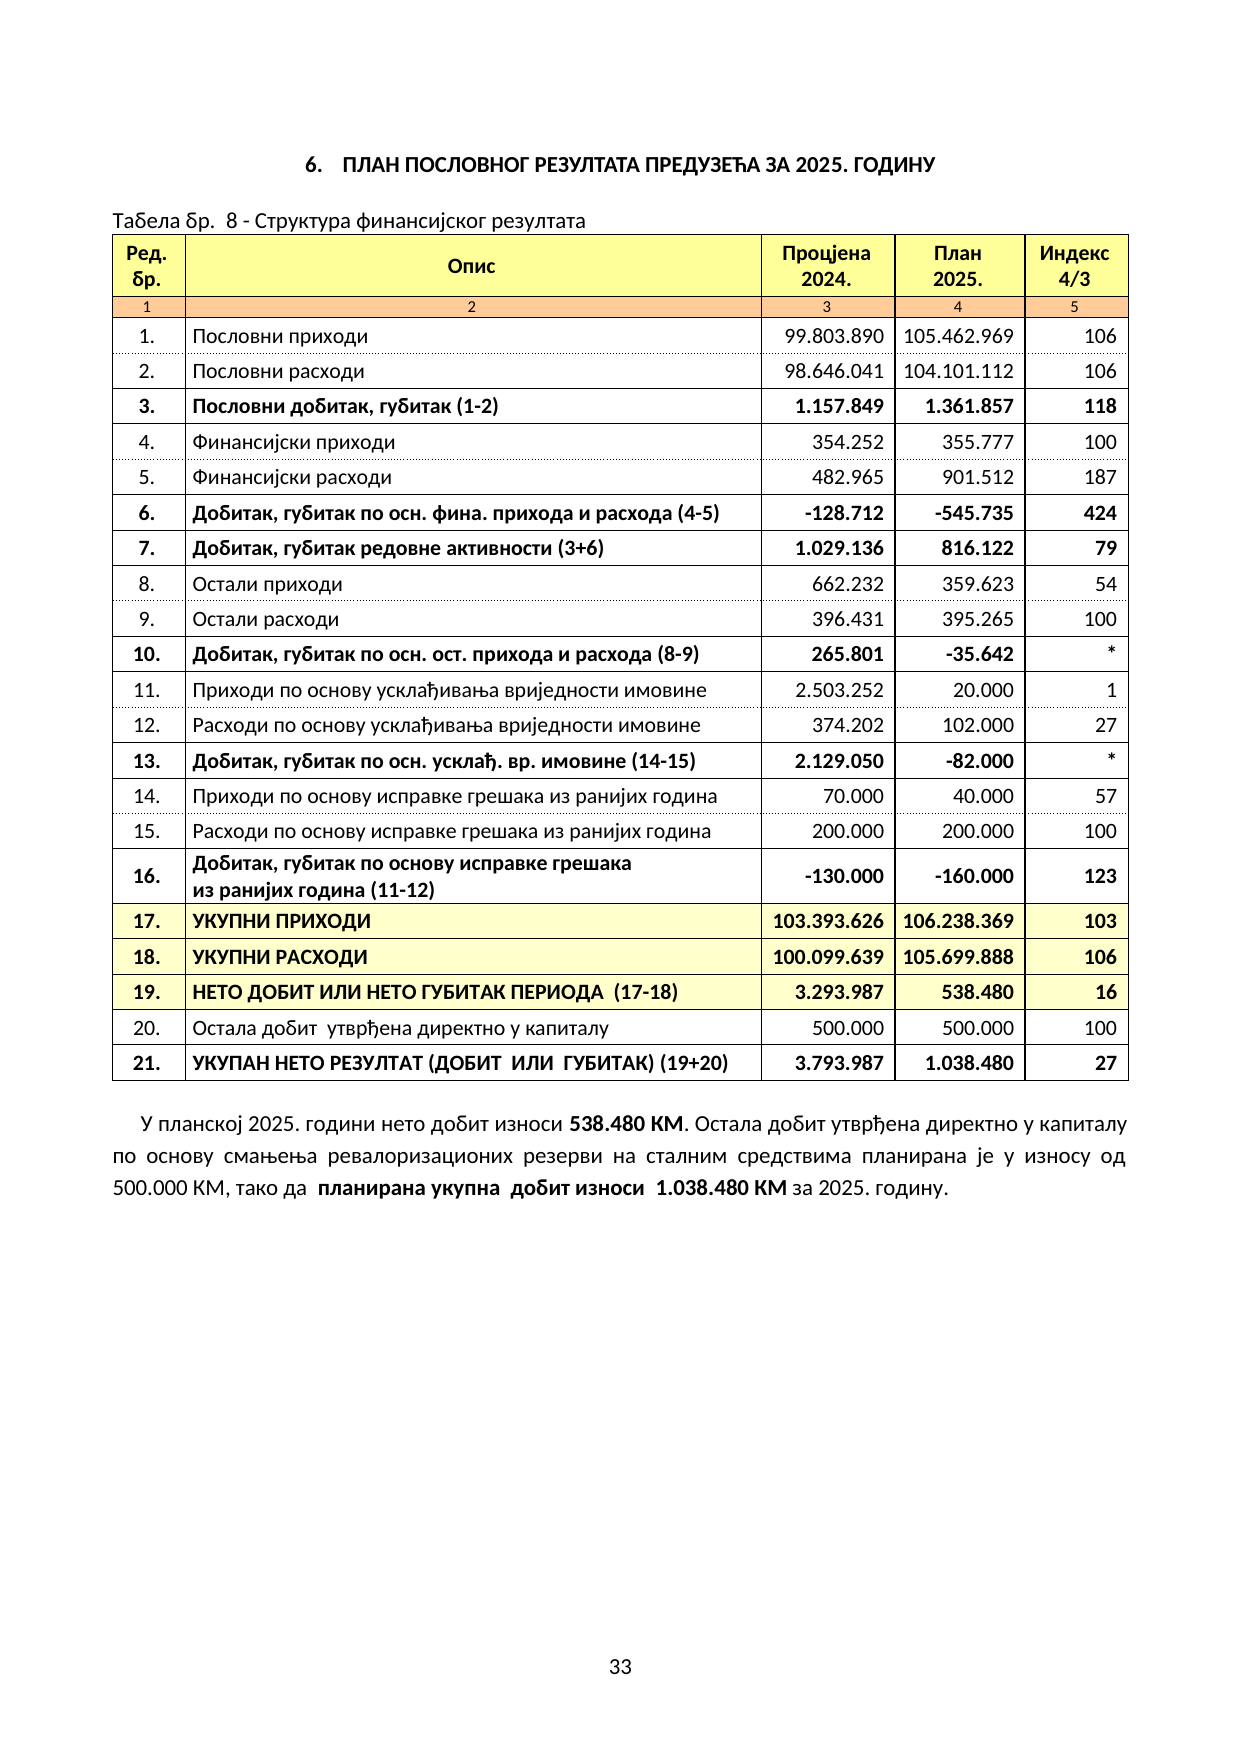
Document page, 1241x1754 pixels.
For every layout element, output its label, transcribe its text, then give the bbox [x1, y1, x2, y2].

table_cell 5. [113, 459, 185, 494]
table_cell 200.000 [896, 813, 1024, 848]
table_cell -160.000 [896, 849, 1024, 903]
table_cell 538.480 [896, 975, 1024, 1009]
table_cell Добитак, губитак по осн. ост. прихода и расхода (8-9) [186, 637, 761, 671]
table_cell 4. [113, 424, 185, 459]
table_cell Приходи по основу усклађивања вриједности имовине [186, 672, 761, 707]
table_cell 1.038.480 [896, 1045, 1024, 1080]
table_cell 200.000 [762, 813, 894, 848]
table_cell 106 [1026, 939, 1128, 973]
table_cell 19. [113, 975, 185, 1009]
table_cell 12. [113, 707, 185, 742]
table_cell 1. [113, 318, 185, 352]
table_cell Пословни расходи [186, 353, 761, 388]
table_cell 424 [1026, 495, 1128, 529]
table_cell * [1026, 743, 1128, 777]
table_cell УКУПНИ РАСХОДИ [186, 939, 761, 973]
table_cell 2.503.252 [762, 672, 894, 707]
table_cell 20.000 [896, 672, 1024, 707]
table_cell 10. [113, 637, 185, 671]
table_cell 374.202 [762, 707, 894, 742]
table_cell 3. [113, 389, 185, 423]
table_cell 2. [113, 353, 185, 388]
table_cell 102.000 [896, 707, 1024, 742]
table_cell 105.462.969 [896, 318, 1024, 352]
subtitle ПЛАН ПОСЛОВНОГ РЕЗУЛТАТА ПРЕДУЗЕЋА ЗА 2025. ГОДИНУ [112, 150, 1128, 178]
table_cell 901.512 [896, 459, 1024, 494]
table_cell -130.000 [762, 849, 894, 903]
table_cell 103.393.626 [762, 904, 894, 938]
table_header Опис [186, 235, 761, 296]
table_cell 2.129.050 [762, 743, 894, 777]
table_cell 18. [113, 939, 185, 973]
table_cell Пословни приходи [186, 318, 761, 352]
table_cell 103 [1026, 904, 1128, 938]
table_cell Финансијски расходи [186, 459, 761, 494]
table_cell 3 [762, 297, 894, 317]
table_cell 100.099.639 [762, 939, 894, 973]
table_cell -82.000 [896, 743, 1024, 777]
table_cell 500.000 [762, 1010, 894, 1044]
table_cell 106 [1026, 353, 1128, 388]
table_cell 15. [113, 813, 185, 848]
text Табела бр. 8 - Структура финансијског резултата [112, 206, 1128, 234]
table_cell 105.699.888 [896, 939, 1024, 973]
table_cell 27 [1026, 1045, 1128, 1080]
table_header Ред. бр. [113, 235, 185, 296]
table_cell 70.000 [762, 779, 894, 813]
text У планској 2025. години нето добит износи 538.480 КМ. Остала добит утврђена директно у капиталу по основу смањења ревалоризационих резерви на сталним средствима планирана је у износу од 500.000 КМ, тако да планирана укупна добит износи 1.038.480 КМ за 2025. годину. [112, 1109, 1128, 1201]
table_cell 1 [1026, 672, 1128, 707]
table_cell 40.000 [896, 779, 1024, 813]
table_cell Добитак, губитак по осн. фина. прихода и расхода (4-5) [186, 495, 761, 529]
table_cell 354.252 [762, 424, 894, 459]
table_cell Расходи по основу исправке грешака из ранијих година [186, 813, 761, 848]
table_cell 16. [113, 849, 185, 903]
table_cell 118 [1026, 389, 1128, 423]
table_cell 17. [113, 904, 185, 938]
table_cell 123 [1026, 849, 1128, 903]
table_cell 3.793.987 [762, 1045, 894, 1080]
table_cell 1.157.849 [762, 389, 894, 423]
table_cell -35.642 [896, 637, 1024, 671]
table_cell 359.623 [896, 566, 1024, 600]
table_cell 1.361.857 [896, 389, 1024, 423]
table_header План 2025. [896, 235, 1024, 296]
table_cell 1 [113, 297, 185, 317]
table_cell 500.000 [896, 1010, 1024, 1044]
table_cell 396.431 [762, 600, 894, 636]
table_cell Остала добит утврђена директно у капиталу [186, 1010, 761, 1044]
table_cell 3.293.987 [762, 975, 894, 1009]
table_cell УКУПАН НЕТО РЕЗУЛТАТ (ДОБИТ ИЛИ ГУБИТАК) (19+20) [186, 1045, 761, 1080]
table_cell Расходи по основу усклађивања вриједности имовине [186, 707, 761, 742]
table_cell 100 [1026, 1010, 1128, 1044]
table_cell 100 [1026, 424, 1128, 459]
table_cell Добитак, губитак по осн. усклађ. вр. имовине (14-15) [186, 743, 761, 777]
table_cell 355.777 [896, 424, 1024, 459]
table_cell Остали расходи [186, 600, 761, 636]
table_cell 395.265 [896, 600, 1024, 636]
table_cell Добитак, губитак редовне активности (3+6) [186, 531, 761, 565]
table_cell НЕТО ДОБИТ ИЛИ НЕТО ГУБИТАК ПЕРИОДА (17-18) [186, 975, 761, 1009]
table_cell 1.029.136 [762, 531, 894, 565]
table_cell 265.801 [762, 637, 894, 671]
table_cell 27 [1026, 707, 1128, 742]
table_cell 11. [113, 672, 185, 707]
table_cell 100 [1026, 813, 1128, 848]
table_cell 4 [896, 297, 1024, 317]
table_cell УКУПНИ ПРИХОДИ [186, 904, 761, 938]
table_cell 21. [113, 1045, 185, 1080]
table_cell 98.646.041 [762, 353, 894, 388]
table_cell -545.735 [896, 495, 1024, 529]
table_cell Приходи по основу исправке грешака из ранијих година [186, 779, 761, 813]
table_cell 482.965 [762, 459, 894, 494]
table_cell 187 [1026, 459, 1128, 494]
table_cell -128.712 [762, 495, 894, 529]
table_cell Добитак, губитак по основу исправке грешака из ранијих година (11-12) [186, 849, 761, 903]
table_cell 662.232 [762, 566, 894, 600]
table_cell 14. [113, 779, 185, 813]
table_header Процјена 2024. [762, 235, 894, 296]
table_cell 16 [1026, 975, 1128, 1009]
table_cell 20. [113, 1010, 185, 1044]
table_cell 8. [113, 566, 185, 600]
table_cell 9. [113, 600, 185, 636]
table_cell 57 [1026, 779, 1128, 813]
table_cell 79 [1026, 531, 1128, 565]
table_cell Остали приходи [186, 566, 761, 600]
table_cell 106.238.369 [896, 904, 1024, 938]
table_cell 816.122 [896, 531, 1024, 565]
table_cell 100 [1026, 600, 1128, 636]
table_header Индекс 4/3 [1026, 235, 1128, 296]
table_cell 6. [113, 495, 185, 529]
table_cell 104.101.112 [896, 353, 1024, 388]
table_cell * [1026, 637, 1128, 671]
table_cell 2 [186, 297, 761, 317]
table_cell 99.803.890 [762, 318, 894, 352]
table_cell 13. [113, 743, 185, 777]
table_cell 5 [1026, 297, 1128, 317]
table_cell 54 [1026, 566, 1128, 600]
table_cell Финансијски приходи [186, 424, 761, 459]
table_cell 106 [1026, 318, 1128, 352]
table_cell 7. [113, 531, 185, 565]
table_cell Пословни добитак, губитак (1-2) [186, 389, 761, 423]
